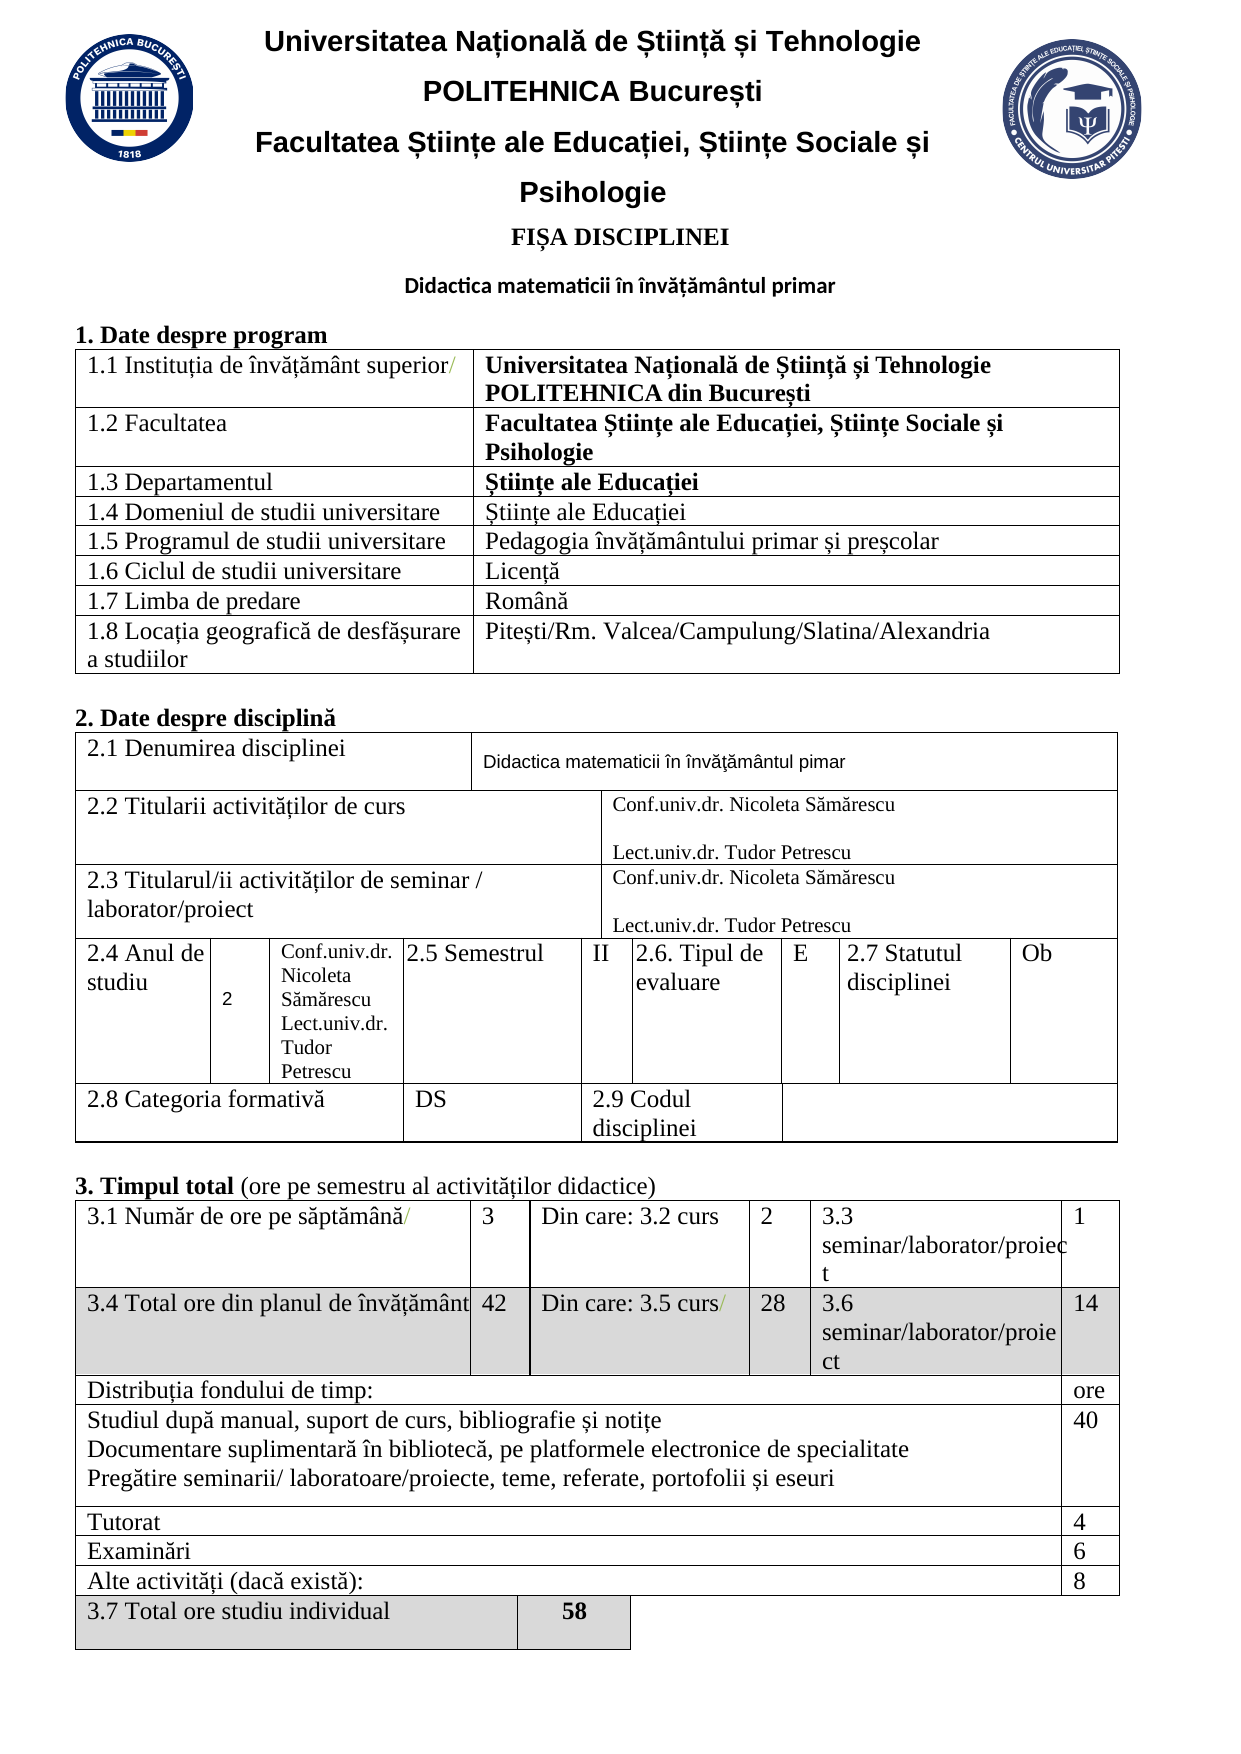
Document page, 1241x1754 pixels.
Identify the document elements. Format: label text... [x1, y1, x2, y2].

table_header 1.1 Instituția de învățământ superior/ [76, 350, 473, 407]
table_header 2.1 Denumirea disciplinei [76, 733, 471, 790]
table_cell [783, 1084, 1117, 1141]
table_cell DS [404, 1084, 581, 1141]
table_cell 28 [750, 1288, 810, 1374]
table_cell Alte activități (dacă există): [76, 1566, 1061, 1595]
table_cell Examinări [76, 1536, 1061, 1565]
table_cell 1.7 Limba de predare [76, 586, 473, 615]
table_cell 58 [518, 1596, 630, 1649]
table_header 2 [750, 1201, 810, 1287]
table_cell 3.4 Total ore din planul de învățământ [76, 1288, 470, 1374]
table_cell 2.9 Codul disciplinei [582, 1084, 782, 1141]
text 3. Timpul total (ore pe semestru al activităților didactice) [75, 1171, 1165, 1200]
table_cell 2.4 Anul de studiu [76, 939, 210, 1083]
table_header 1 [1062, 1201, 1119, 1287]
table_header 3 [471, 1201, 529, 1287]
table_header 3.1 Număr de ore pe săptămână/ [76, 1201, 470, 1287]
table_cell 2.7 Statutul disciplinei [840, 939, 1010, 1083]
picture [65, 34, 193, 162]
table_cell 3.7 Total ore studiu individual [76, 1596, 517, 1649]
table_cell 2 [211, 939, 269, 1083]
table_cell 6 [1062, 1536, 1119, 1565]
table_cell 8 [1062, 1566, 1119, 1595]
picture [1002, 39, 1142, 179]
table_cell Ob [1011, 939, 1117, 1083]
table_cell ore [1062, 1376, 1119, 1404]
text Didactica matematicii în învăţământul primar [75, 271, 1165, 299]
table_cell 1.5 Programul de studii universitare [76, 526, 473, 555]
table_cell Științe ale Educației [474, 497, 1119, 525]
table_cell 1.3 Departamentul [76, 467, 473, 496]
table_cell Pedagogia învățământului primar și preșcolar [474, 526, 1119, 555]
table_cell Conf.univ.dr. Nicoleta Sămărescu Lect.univ.dr. Tudor Petrescu [602, 791, 1117, 864]
table_cell Licență [474, 556, 1119, 585]
table_cell Din care: 3.5 curs/ [531, 1288, 749, 1374]
table_header 3.3 seminar/laborator/proiect [811, 1201, 1061, 1287]
table_cell II [582, 939, 632, 1083]
text fișa disciplinei [75, 112, 1165, 250]
table_cell Conf.univ.dr. Nicoleta Sămărescu Lect.univ.dr. Tudor Petrescu [602, 865, 1117, 937]
table_header Din care: 3.2 curs [531, 1201, 749, 1287]
table_cell 2.2 Titularii activităților de curs [76, 791, 601, 864]
table_cell Distribuția fondului de timp: [76, 1376, 1061, 1404]
table_cell Pitești/Rm. Valcea/Campulung/Slatina/Alexandria [474, 616, 1119, 673]
table_cell 1.4 Domeniul de studii universitare [76, 497, 473, 525]
table_cell 40 [1062, 1405, 1119, 1506]
table_cell Conf.univ.dr. Nicoleta Sămărescu Lect.univ.dr. Tudor Petrescu [270, 939, 403, 1083]
text 2. Date despre disciplină [75, 703, 1165, 732]
table_header Universitatea Națională de Știință și Tehnologie POLITEHNICA din București [474, 350, 1119, 407]
table_cell 4 [1062, 1507, 1119, 1535]
table_cell 2.6. Tipul de evaluare [633, 939, 781, 1083]
table_header Didactica matematicii în învăţământul pimar [472, 733, 1117, 790]
table_cell 2.3 Titularul/ii activităților de seminar / laborator/proiect [76, 865, 601, 937]
text 1. Date despre program [75, 320, 1165, 349]
table_cell 2.5 Semestrul [404, 939, 581, 1083]
table_cell Științe ale Educației [474, 467, 1119, 496]
table_cell Tutorat [76, 1507, 1061, 1535]
table_cell 2.8 Categoria formativă [76, 1084, 403, 1141]
table_cell 14 [1062, 1288, 1119, 1374]
table_cell 1.8 Locația geografică de desfășurare a studiilor [76, 616, 473, 673]
table_cell 1.6 Ciclul de studii universitare [76, 556, 473, 585]
table_cell Facultatea Științe ale Educației, Științe Sociale și Psihologie [474, 408, 1119, 466]
table_cell 42 [471, 1288, 529, 1374]
table_cell E [782, 939, 839, 1083]
table_cell 1.2 Facultatea [76, 408, 473, 466]
table_cell Studiul după manual, suport de curs, bibliografie și notițe Documentare suplimentară în bibliotecă, pe platformele electronice de specialitate Pregătire seminarii/ laboratoare/proiecte, teme, referate, portofolii și eseuri [76, 1405, 1061, 1506]
table_cell Română [474, 586, 1119, 615]
table_cell 3.6 seminar/laborator/proiect [811, 1288, 1061, 1374]
